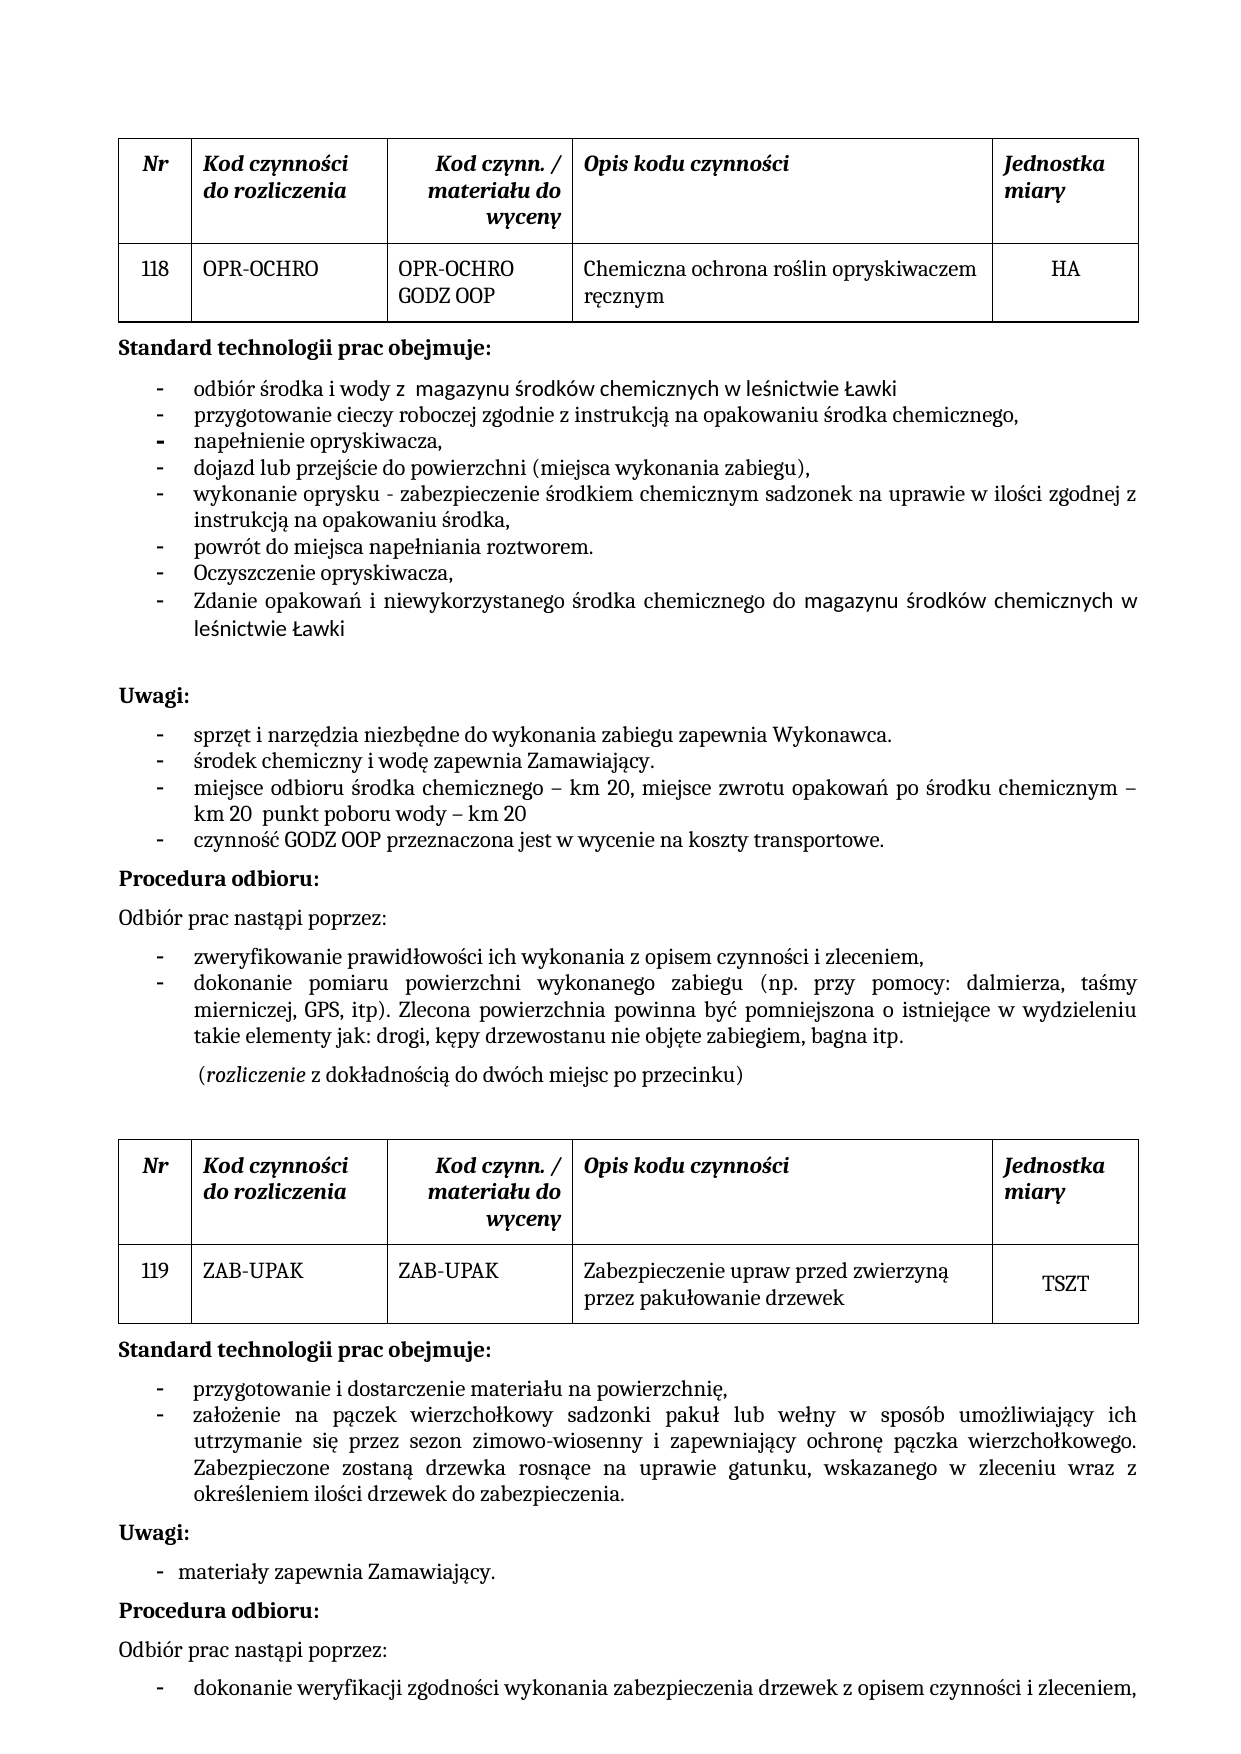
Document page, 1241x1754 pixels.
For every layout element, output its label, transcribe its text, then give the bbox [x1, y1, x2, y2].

text Uwagi: [119, 683, 1138, 709]
list dojazd lub przejście do powierzchni (miejsca wykonania zabiegu), [156, 454, 1138, 481]
list założenie na pączek wierzchołkowy sadzonki pakuł lub wełny w sposób umożliwiający ich utrzymanie się przez sezon zimowo-wiosenny i zapewniający ochronę pączka wierzchołkowego. Zabezpieczone zostaną drzewka rosnące na uprawie gatunku, wskazanego w zleceniu wraz z określeniem ilości drzewek do zabezpieczenia. [156, 1402, 1138, 1507]
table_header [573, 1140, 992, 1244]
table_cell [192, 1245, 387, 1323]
list materiały zapewnia Zamawiający. [156, 1559, 1138, 1585]
list czynność GODZ OOP przeznaczona jest w wycenie na koszty transportowe. [156, 827, 1138, 853]
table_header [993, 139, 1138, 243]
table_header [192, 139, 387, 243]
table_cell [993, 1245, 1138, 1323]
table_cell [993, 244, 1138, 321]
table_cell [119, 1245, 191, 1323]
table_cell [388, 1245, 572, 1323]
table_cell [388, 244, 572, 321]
text Uwagi: [119, 1520, 1138, 1546]
list zweryfikowanie prawidłowości ich wykonania z opisem czynności i zleceniem, [156, 944, 1138, 970]
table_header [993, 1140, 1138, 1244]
list powrót do miejsca napełniania roztworem. [156, 533, 1138, 560]
list miejsce odbioru środka chemicznego – km 20, miejsce zwrotu opakowań po środku chemicznym – km 20 punkt poboru wody – km 20 [156, 774, 1138, 827]
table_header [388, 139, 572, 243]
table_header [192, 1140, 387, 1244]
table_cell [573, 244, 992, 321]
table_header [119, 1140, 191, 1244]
list Oczyszczenie opryskiwacza, [156, 560, 1138, 586]
text Odbiór prac nastąpi poprzez: [119, 1636, 1138, 1663]
list odbiór środka i wody z magazynu środków chemicznych w leśnictwie Ławki [156, 374, 1138, 402]
text (rozliczenie z dokładnością do dwóch miejsc po przecinku) [119, 1062, 1138, 1088]
list dokonanie weryfikacji zgodności wykonania zabezpieczenia drzewek z opisem czynności i zleceniem, [156, 1675, 1138, 1702]
list napełnienie opryskiwacza, [156, 428, 1138, 454]
list przygotowanie i dostarczenie materiału na powierzchnię, [156, 1376, 1138, 1402]
list wykonanie oprysku - zabezpieczenie środkiem chemicznym sadzonek na uprawie w ilości zgodnej z instrukcją na opakowaniu środka, [156, 481, 1138, 533]
text Odbiór prac nastąpi poprzez: [119, 905, 1138, 931]
text Procedura odbioru: [119, 1597, 1138, 1624]
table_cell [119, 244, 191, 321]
list Zdanie opakowań i niewykorzystanego środka chemicznego do magazynu środków chemicznych w leśnictwie Ławki [156, 586, 1138, 642]
list sprzęt i narzędzia niezbędne do wykonania zabiegu zapewnia Wykonawca. [156, 722, 1138, 748]
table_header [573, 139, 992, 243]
text Procedura odbioru: [119, 866, 1138, 892]
list środek chemiczny i wodę zapewnia Zamawiający. [156, 748, 1138, 774]
text Standard technologii prac obejmuje: [119, 335, 1138, 361]
list przygotowanie cieczy roboczej zgodnie z instrukcją na opakowaniu środka chemicznego, [156, 402, 1138, 428]
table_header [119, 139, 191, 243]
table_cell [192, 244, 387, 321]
text Standard technologii prac obejmuje: [119, 1337, 1138, 1363]
list dokonanie pomiaru powierzchni wykonanego zabiegu (np. przy pomocy: dalmierza, taśmy mierniczej, GPS, itp). Zlecona powierzchnia powinna być pomniejszona o istniejące w wydzieleniu takie elementy jak: drogi, kępy drzewostanu nie objęte zabiegiem, bagna itp. [156, 970, 1138, 1049]
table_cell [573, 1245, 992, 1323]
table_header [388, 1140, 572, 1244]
